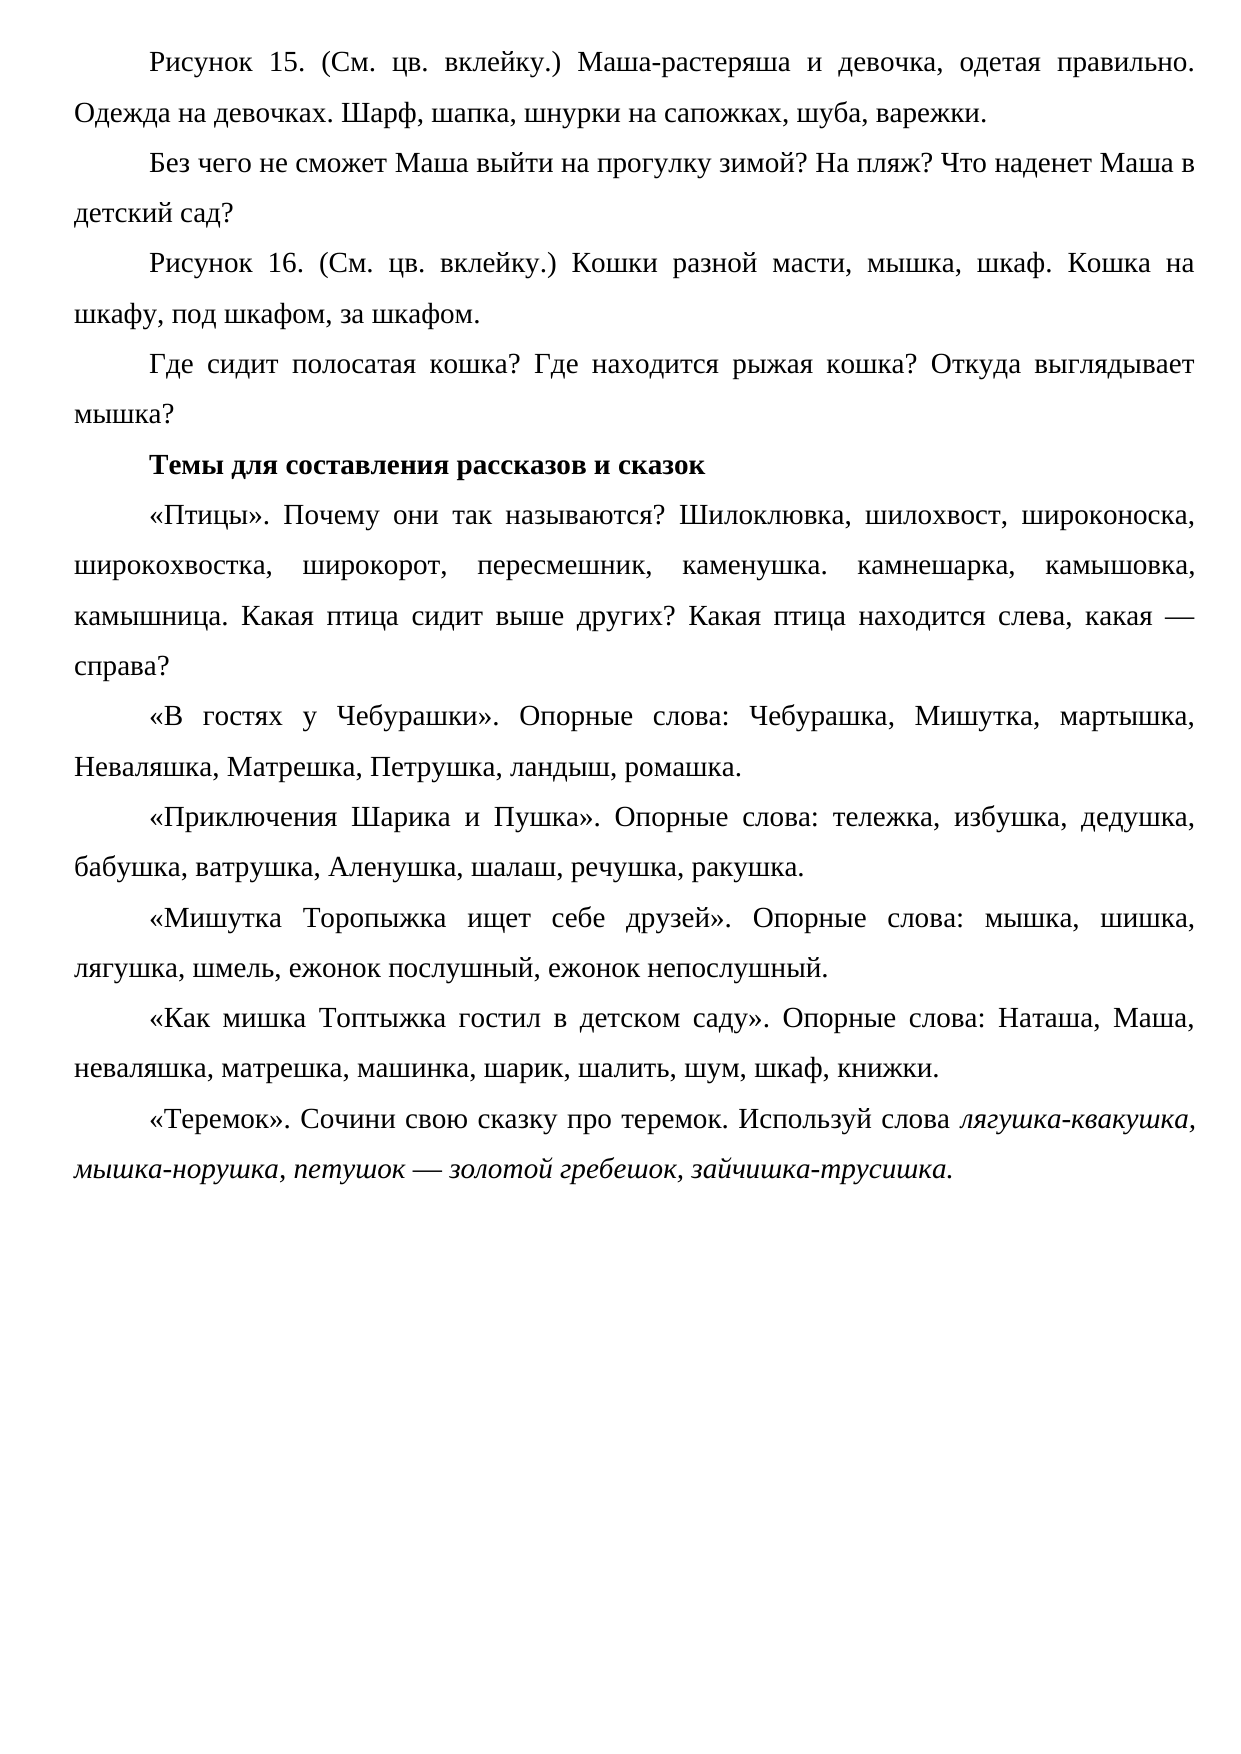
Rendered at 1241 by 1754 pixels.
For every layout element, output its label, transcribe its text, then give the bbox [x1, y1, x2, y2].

text «Приключения Шарика и Пушка». Опорные слова: тележка, избушка, дедушка, бабушка, ватрушка, Аленушка, шалаш, речушка, ракушка. [74, 799, 1196, 883]
text «Как мишка Топтыжка гостил в детском саду». Опорные слова: Наташа, Маша, неваляшка, матрешка, машинка, шарик, шалить, шум, шкаф, книжки. [74, 1000, 1196, 1084]
text Где сидит полосатая кошка? Где находится рыжая кошка? Откуда выглядывает мышка? [74, 346, 1196, 430]
text «Птицы». Почему они так называются? Шилоклювка, шилохвост, широконоска, широкохвостка, широкорот, пересмешник, каменушка. камнешарка, камышовка, камышница. Какая птица сидит выше других? Какая птица находится слева, какая — справа? [74, 497, 1196, 682]
text Рисунок 16. (См. цв. вклейку.) Кошки разной масти, мышка, шкаф. Кошка на шкафу, под шкафом, за шкафом. [74, 246, 1196, 329]
text Без чего не сможет Маша выйти на прогулку зимой? На пляж? Что наденет Маша в детский сад? [74, 145, 1196, 229]
text «В гостях у Чебурашки». Опорные слова: Чебурашка, Мишутка, мартышка, Неваляшка, Матрешка, Петрушка, ландыш, ромашка. [74, 698, 1196, 782]
text Рисунок 15. (См. цв. вклейку.) Маша-растеряша и девочка, одетая правильно. Одежда на девочках. Шарф, шапка, шнурки на сапожках, шуба, варежки. [74, 44, 1196, 128]
text «Мишутка Торопыжка ищет себе друзей». Опорные слова: мышка, шишка, лягушка, шмель, ежонок послушный, ежонок непослушный. [74, 900, 1196, 983]
text «Теремок». Сочини свою сказку про теремок. Используй слова лягушка-квакушка, мышка-норушка, петушок — золотой гребешок, зайчишка-трусишка. [74, 1101, 1196, 1185]
text Темы для составления рассказов и сказок [74, 447, 1196, 480]
